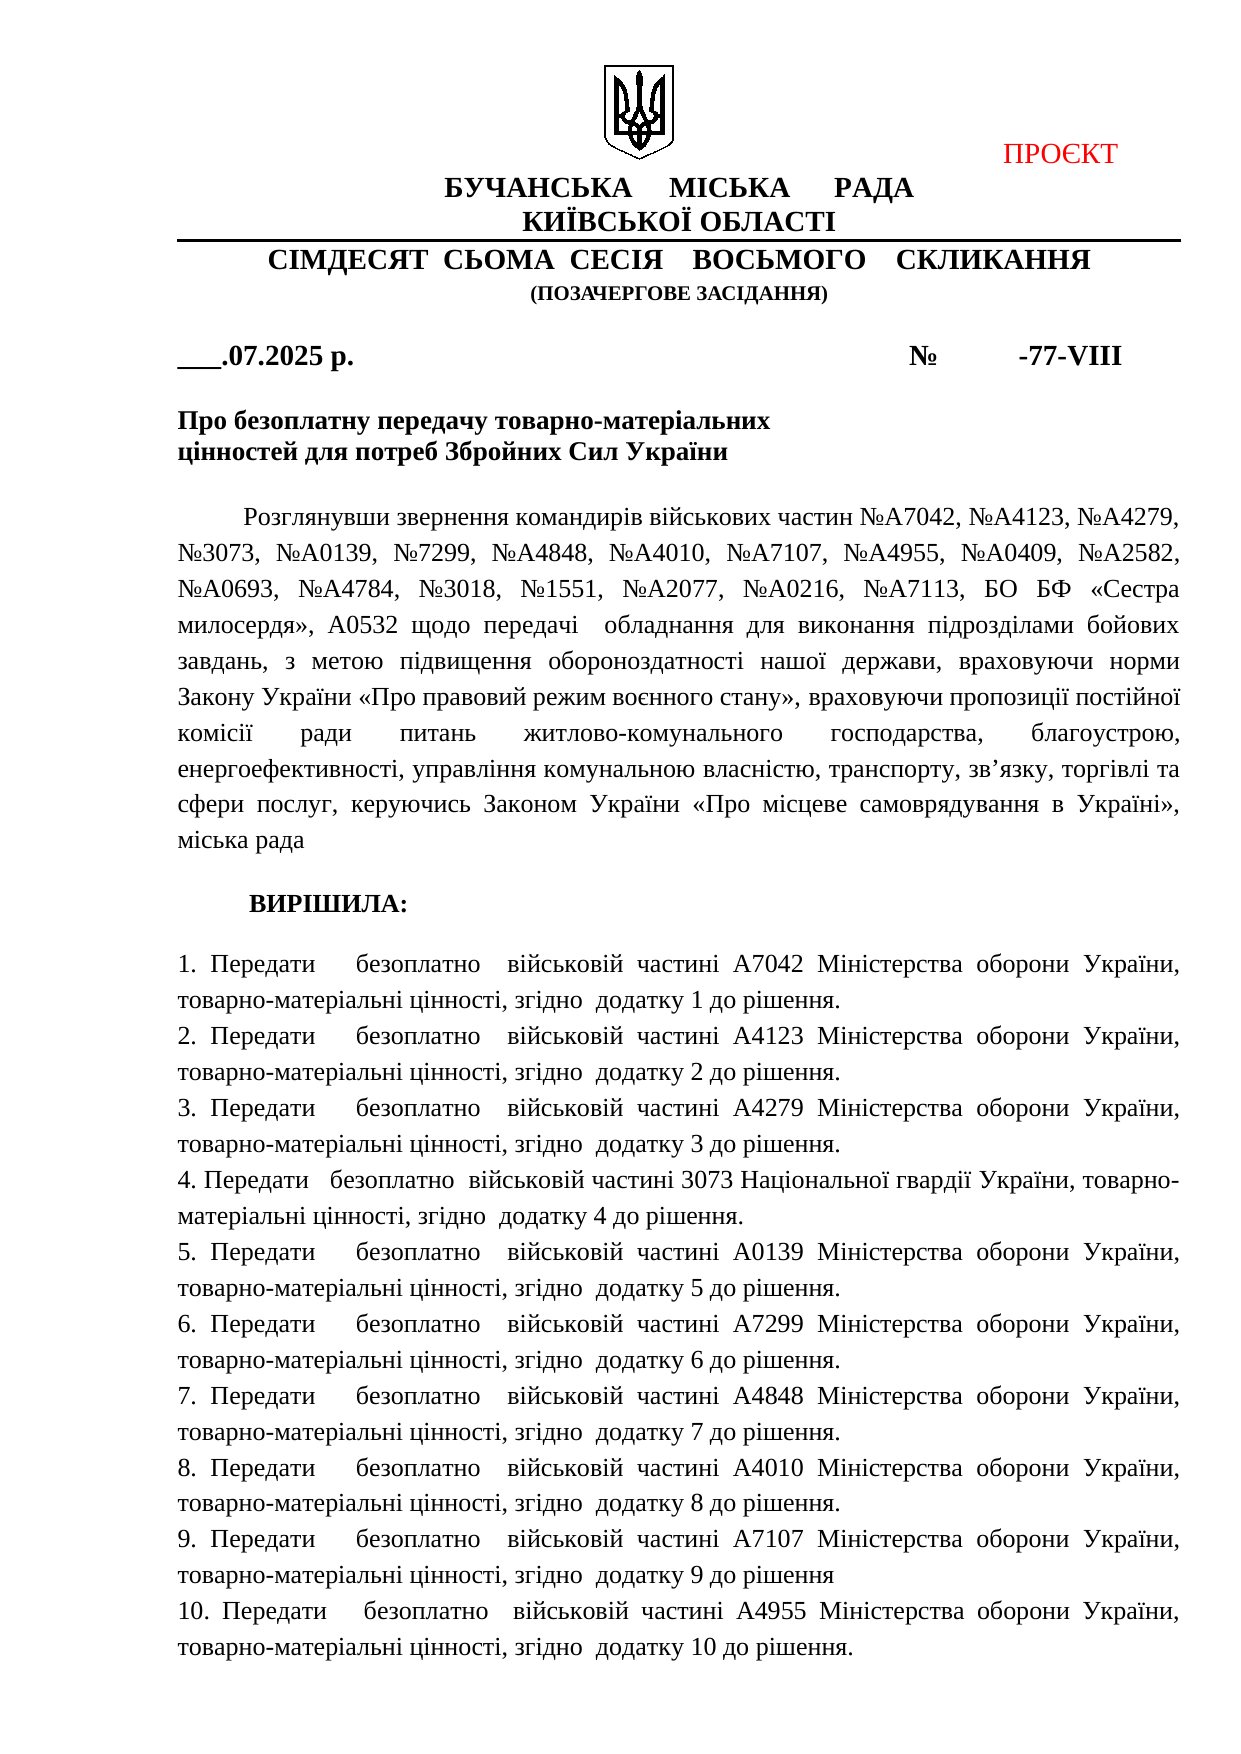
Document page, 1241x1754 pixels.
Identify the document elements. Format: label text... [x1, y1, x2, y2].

text 2. Передати безоплатно військовій частині А4123 Міністерства оборони України, товарно-матеріальні цінності, згідно додатку 2 до рішення. [177, 1020, 1181, 1086]
text 7. Передати безоплатно військовій частині А4848 Міністерства оборони України, товарно-матеріальні цінності, згідно додатку 7 до рішення. [177, 1380, 1181, 1446]
text 4. Передати безоплатно військовій частині 3073 Національної гвардії України, товарно-матеріальні цінності, згідно додатку 4 до рішення. [177, 1164, 1181, 1230]
text БУЧАНСЬКА МІСЬКА РАДА [177, 170, 1181, 204]
subtitle ПРОЄКТ [177, 59, 1181, 170]
text 1. Передати безоплатно військовій частині А7042 Міністерства оборони України, товарно-матеріальні цінності, згідно додатку 1 до рішення. [177, 948, 1181, 1014]
text ВИРІШИЛА: [177, 888, 1181, 918]
text 10. Передати безоплатно військовій частині А4955 Міністерства оборони України, товарно-матеріальні цінності, згідно додатку 10 до рішення. [177, 1595, 1181, 1661]
subtitle ___.07.2025 р. № -77-VІІІ [177, 338, 1181, 372]
text 3. Передати безоплатно військовій частині А4279 Міністерства оборони України, товарно-матеріальні цінності, згідно додатку 3 до рішення. [177, 1092, 1181, 1158]
text СІМДЕСЯТ СЬОМА СЕСІЯ ВОСЬМОГО СКЛИКАННЯ [177, 242, 1181, 276]
text 6. Передати безоплатно військовій частині А7299 Міністерства оборони України, товарно-матеріальні цінності, згідно додатку 6 до рішення. [177, 1308, 1181, 1374]
text цінностей для потреб Збройних Сил України [177, 435, 1181, 467]
subtitle КИЇВСЬКОЇ ОБЛАСТІ [177, 204, 1181, 239]
text Розглянувши звернення командирів військових частин №А7042, №А4123, №А4279, №3073, №А0139, №7299, №А4848, №А4010, №А7107, №А4955, №А0409, №А2582, №А0693, №А4784, №3018, №1551, №А2077, №А0216, №А7113, БО БФ «Сестра милосердя», А0532 щодо передачі обладнання для виконання підрозділами бойових завдань, з метою підвищення обороноздатності нашої держави, враховуючи норми Закону України «Про правовий режим воєнного стану», враховуючи пропозиції постійної комісії ради питань житлово-комунального господарства, благоустрою, енергоефективності, управління комунальною власністю, транспорту, зв’язку, торгівлі та сфери послуг, керуючись Законом України «Про місцеве самоврядування в Україні», міська рада [177, 501, 1181, 854]
text 5. Передати безоплатно військовій частині А0139 Міністерства оборони України, товарно-матеріальні цінності, згідно додатку 5 до рішення. [177, 1236, 1181, 1302]
text 8. Передати безоплатно військовій частині А4010 Міністерства оборони України, товарно-матеріальні цінності, згідно додатку 8 до рішення. [177, 1452, 1181, 1517]
text 9. Передати безоплатно військовій частині А7107 Міністерства оборони України, товарно-матеріальні цінності, згідно додатку 9 до рішення [177, 1523, 1181, 1589]
subtitle (ПОЗАЧЕРГОВЕ ЗАСІДАННЯ) [177, 281, 1181, 305]
text Про безоплатну передачу товарно-матеріальних [177, 404, 1181, 435]
